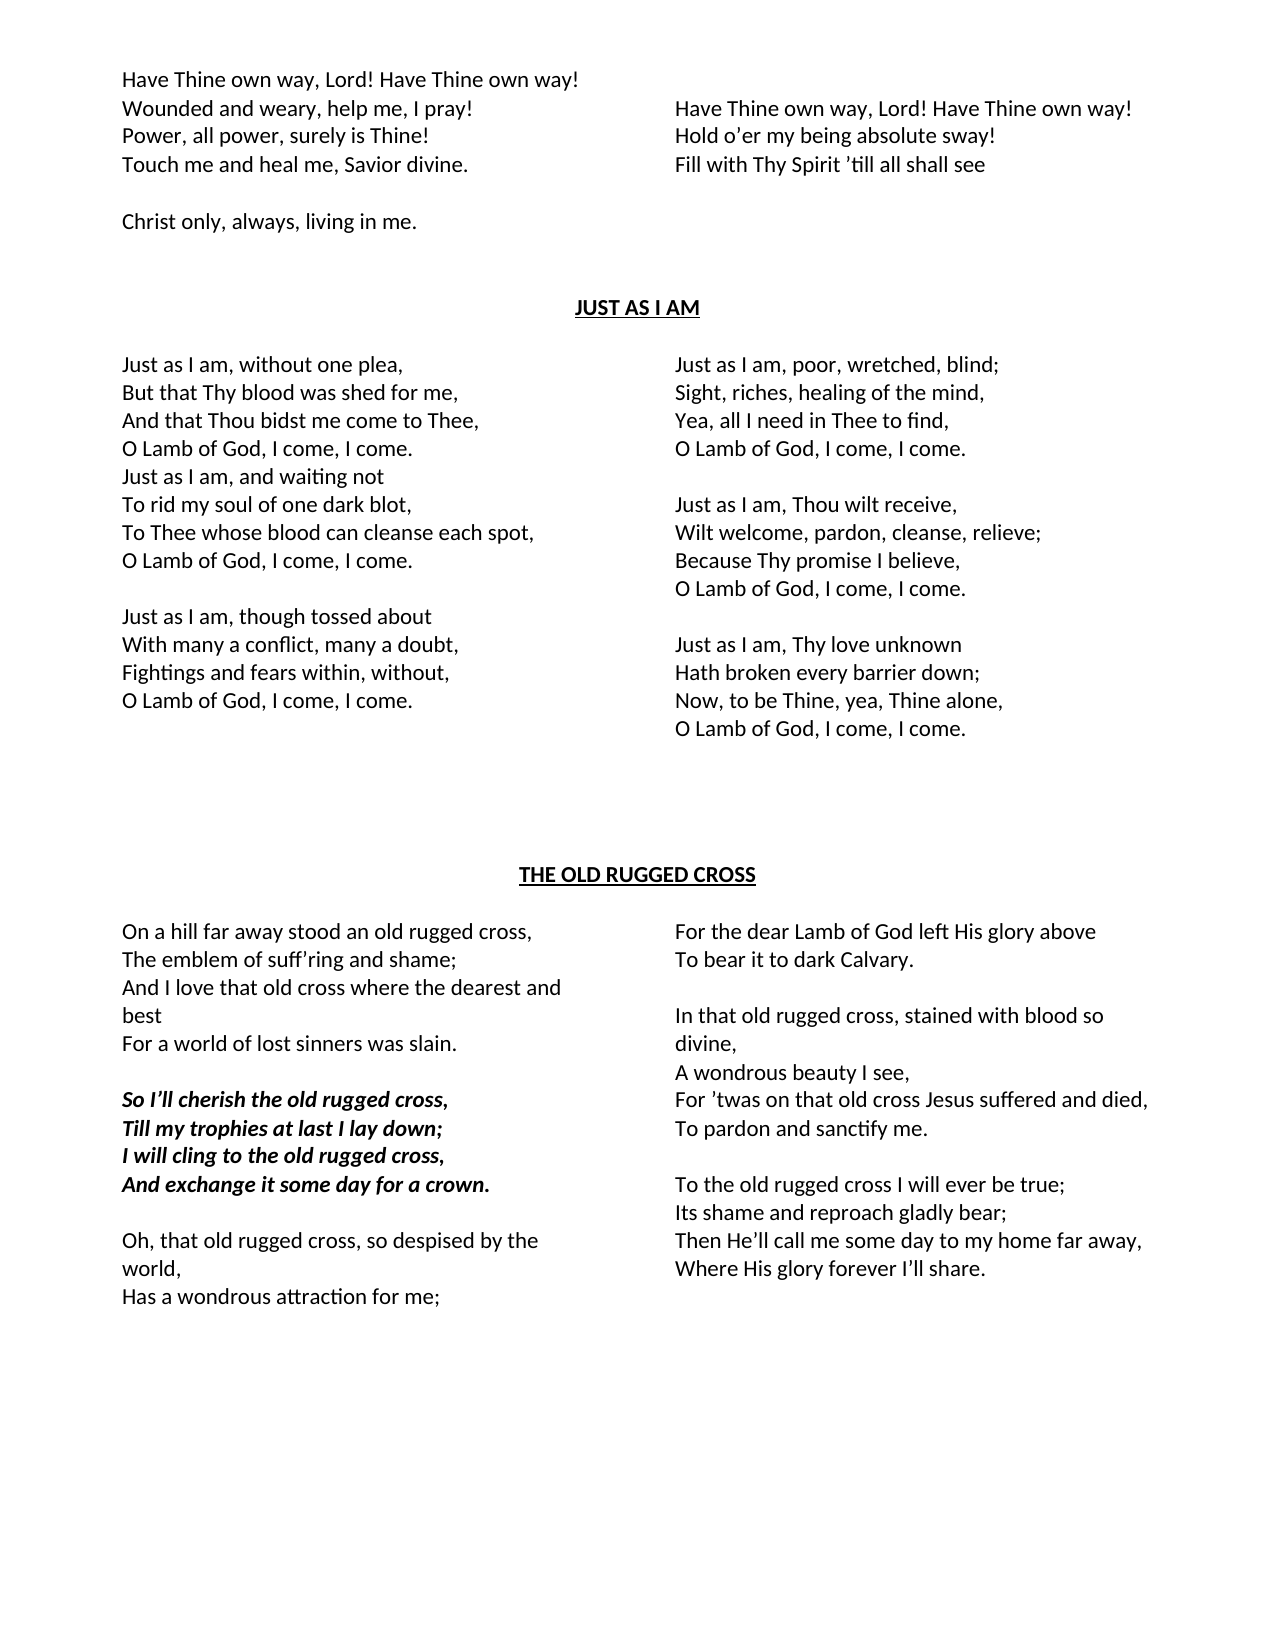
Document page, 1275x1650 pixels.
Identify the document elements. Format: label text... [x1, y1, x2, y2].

text On a hill far away stood an old rugged cross, The emblem of suff’ring and shame; And I love that old cross where the dearest and best For a world of lost sinners was slain. So I’ll cherish the old rugged cross, Till my trophies at last I lay down; I will cling to the old rugged cross, And exchange it some day for a crown. Oh, that old rugged cross, so despised by the world, Has a wondrous attraction for me; For the dear Lamb of God left His glory above To bear it to dark Calvary. In that old rugged cross, stained with blood so divine, A wondrous beauty I see, For ’twas on that old cross Jesus suffered and died, To pardon and sanctify me. To the old rugged cross I will ever be true; Its shame and reproach gladly bear; Then He’ll call me some day to my home far away, Where His glory forever I’ll share. [675, 917, 1153, 1282]
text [122, 66, 600, 178]
text Just as I am, without one plea, But that Thy blood was shed for me, And that Thou bidst me come to Thee, O Lamb of God, I come, I come. Just as I am, and waiting not To rid my soul of one dark blot, To Thee whose blood can cleanse each spot, O Lamb of God, I come, I come. Just as I am, though tossed about With many a conflict, many a doubt, Fightings and fears within, without, O Lamb of God, I come, I come. Just as I am, poor, wretched, blind; Sight, riches, healing of the mind, Yea, all I need in Thee to find, O Lamb of God, I come, I come. Just as I am, Thou wilt receive, Wilt welcome, pardon, cleanse, relieve; Because Thy promise I believe, O Lamb of God, I come, I come. Just as I am, Thy love unknown Hath broken every barrier down; Now, to be Thine, yea, Thine alone, O Lamb of God, I come, I come. [122, 350, 600, 742]
text Christ only, always, living in me. [122, 207, 1153, 264]
title JUST AS I AM [122, 293, 1153, 321]
text Just as I am, without one plea, But that Thy blood was shed for me, And that Thou bidst me come to Thee, O Lamb of God, I come, I come. Just as I am, and waiting not To rid my soul of one dark blot, To Thee whose blood can cleanse each spot, O Lamb of God, I come, I come. Just as I am, though tossed about With many a conflict, many a doubt, Fightings and fears within, without, O Lamb of God, I come, I come. Just as I am, poor, wretched, blind; Sight, riches, healing of the mind, Yea, all I need in Thee to find, O Lamb of God, I come, I come. Just as I am, Thou wilt receive, Wilt welcome, pardon, cleanse, relieve; Because Thy promise I believe, O Lamb of God, I come, I come. Just as I am, Thy love unknown Hath broken every barrier down; Now, to be Thine, yea, Thine alone, O Lamb of God, I come, I come. [675, 350, 1153, 742]
title THE OLD RUGGED CROSS [122, 860, 1153, 888]
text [675, 66, 1153, 178]
text On a hill far away stood an old rugged cross, The emblem of suff’ring and shame; And I love that old cross where the dearest and best For a world of lost sinners was slain. So I’ll cherish the old rugged cross, Till my trophies at last I lay down; I will cling to the old rugged cross, And exchange it some day for a crown. Oh, that old rugged cross, so despised by the world, Has a wondrous attraction for me; For the dear Lamb of God left His glory above To bear it to dark Calvary. In that old rugged cross, stained with blood so divine, A wondrous beauty I see, For ’twas on that old cross Jesus suffered and died, To pardon and sanctify me. To the old rugged cross I will ever be true; Its shame and reproach gladly bear; Then He’ll call me some day to my home far away, Where His glory forever I’ll share. [122, 917, 600, 1310]
